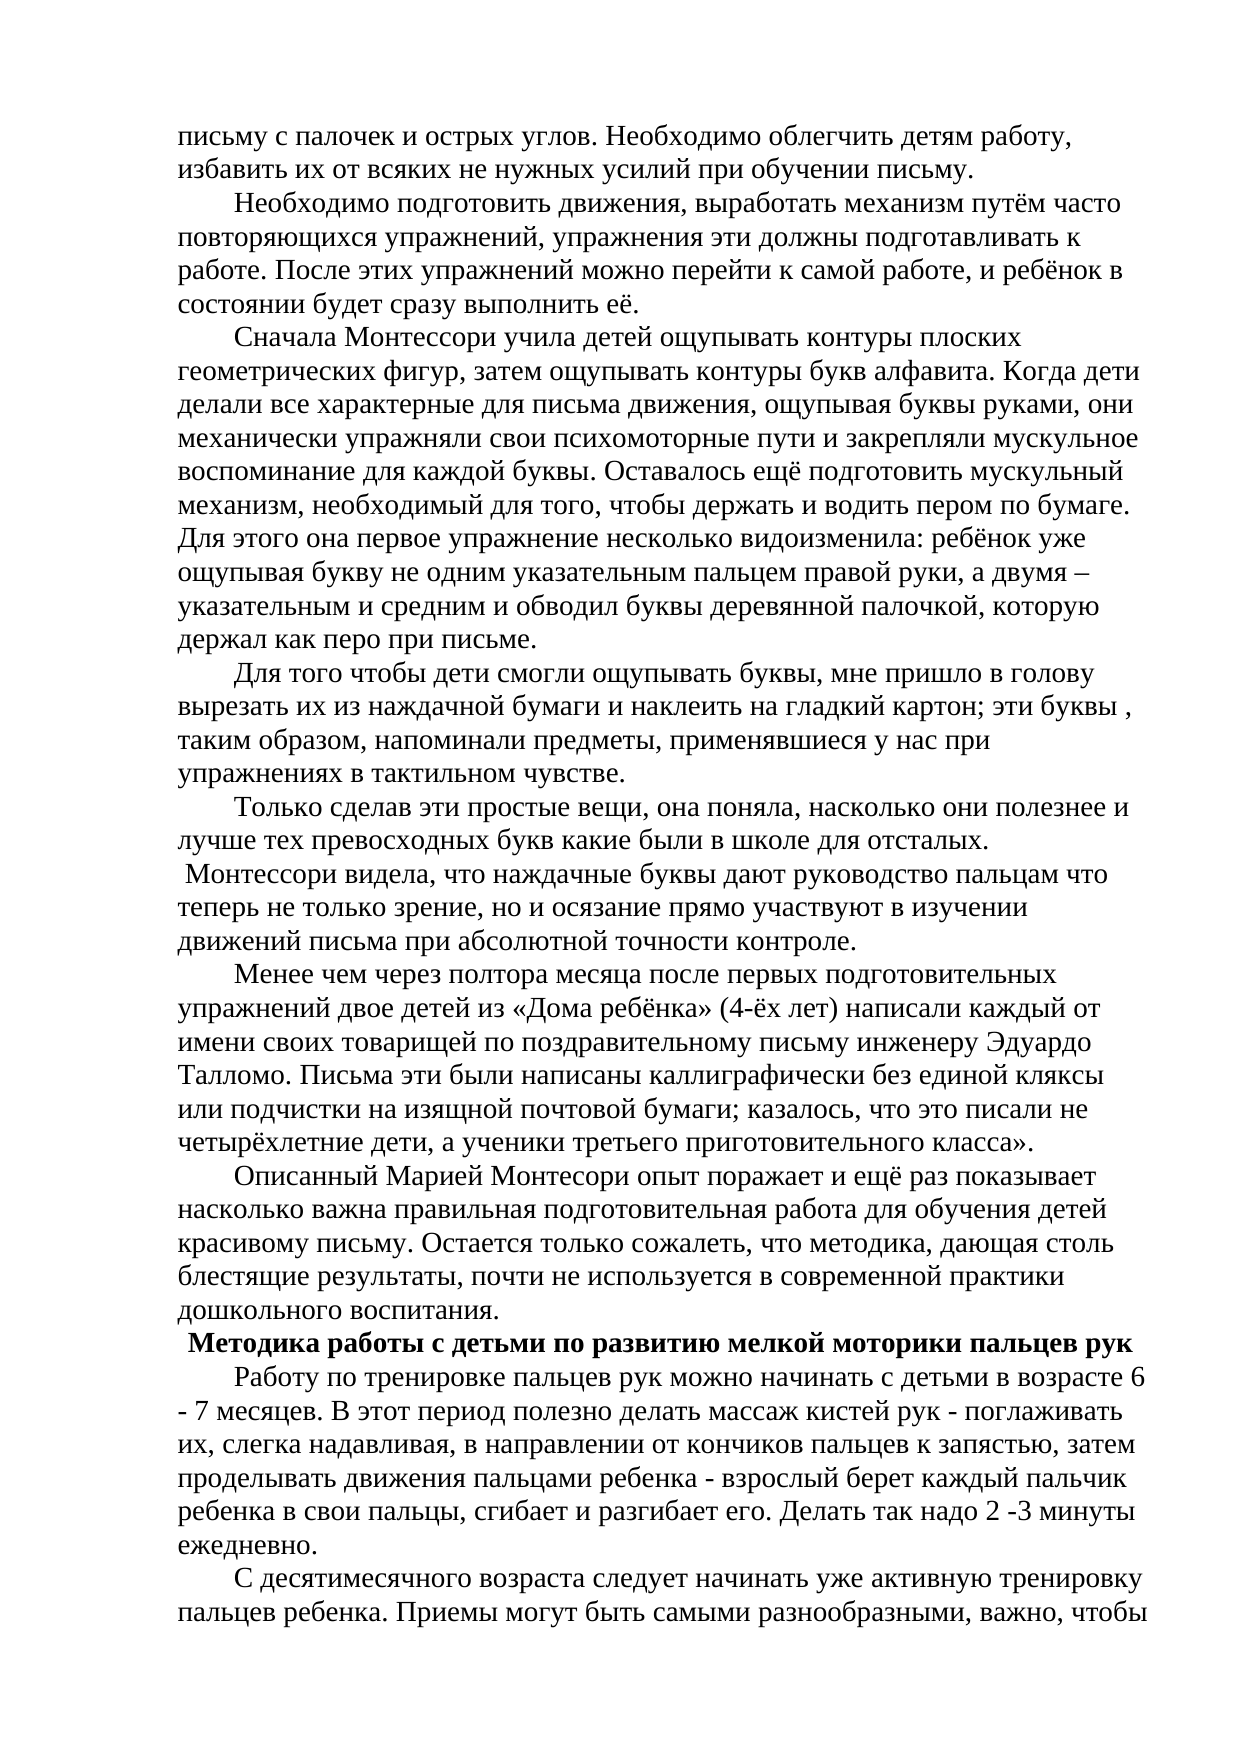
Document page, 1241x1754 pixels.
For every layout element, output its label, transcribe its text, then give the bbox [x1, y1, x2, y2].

text Необходимо подготовить движения, выработать механизм путём часто повторяющихся упражнений, упражнения эти должны подготавливать к работе. После этих упражнений можно перейти к самой работе, и ребёнок в состоянии будет сразу выполнить её. [177, 185, 1152, 319]
text Монтессори видела, что наждачные буквы дают руководство пальцам что теперь не только зрение, но и осязание прямо участвуют в изучении движений письма при абсолютной точности контроле. [177, 856, 1152, 957]
text Описанный Марией Монтесори опыт поражает и ещё раз показывает насколько важна правильная подготовительная работа для обучения детей красивому письму. Остается только сожалеть, что методика, дающая столь блестящие результаты, почти не используется в современной практики дошкольного воспитания. [177, 1158, 1152, 1326]
text Для того чтобы дети смогли ощупывать буквы, мне пришло в голову вырезать их из наждачной бумаги и наклеить на гладкий картон; эти буквы , таким образом, напоминали предметы, применявшиеся у нас при упражнениях в тактильном чувстве. [177, 655, 1152, 789]
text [177, 1560, 1152, 1627]
text Менее чем через полтора месяца после первых подготовительных упражнений двое детей из «Дома ребёнка» (4-ёх лет) написали каждый от имени своих товарищей по поздравительному письму инженеру Эдуардо Талломо. Письма эти были написаны каллиграфически без единой кляксы или подчистки на изящной почтовой бумаги; казалось, что это писали не четырёхлетние дети, а ученики третьего приготовительного класса». [177, 957, 1152, 1158]
text Сначала Монтессори учила детей ощупывать контуры плоских геометрических фигур, затем ощупывать контуры букв алфавита. Когда дети делали все характерные для письма движения, ощупывая буквы руками, они механически упражняли свои психомоторные пути и закрепляли мускульное воспоминание для каждой буквы. Оставалось ещё подготовить мускульный механизм, необходимый для того, чтобы держать и водить пером по бумаге. Для этого она первое упражнение несколько видоизменила: ребёнок уже ощупывая букву не одним указательным пальцем правой руки, а двумя – указательным и средним и обводил буквы деревянной палочкой, которую держал как перо при письме. [177, 319, 1152, 655]
text Только сделав эти простые вещи, она поняла, насколько они полезнее и лучше тех превосходных букв какие были в школе для отсталых. [177, 789, 1152, 856]
text Методика работы с детьми по развитию мелкой моторики пальцев рук [177, 1326, 1144, 1359]
text Работу по тренировке пальцев рук можно начинать с детьми в возрасте 6 - 7 месяцев. В этот период полезно делать массаж кистей рук - поглаживать их, слегка надавливая, в направлении от кончиков пальцев к запястью, затем проделывать движения пальцами ребенка - взрослый берет каждый пальчик ребенка в свои пальцы, сгибает и разгибает его. Делать так надо 2 -3 минуты ежедневно. [177, 1359, 1152, 1560]
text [177, 118, 1152, 185]
